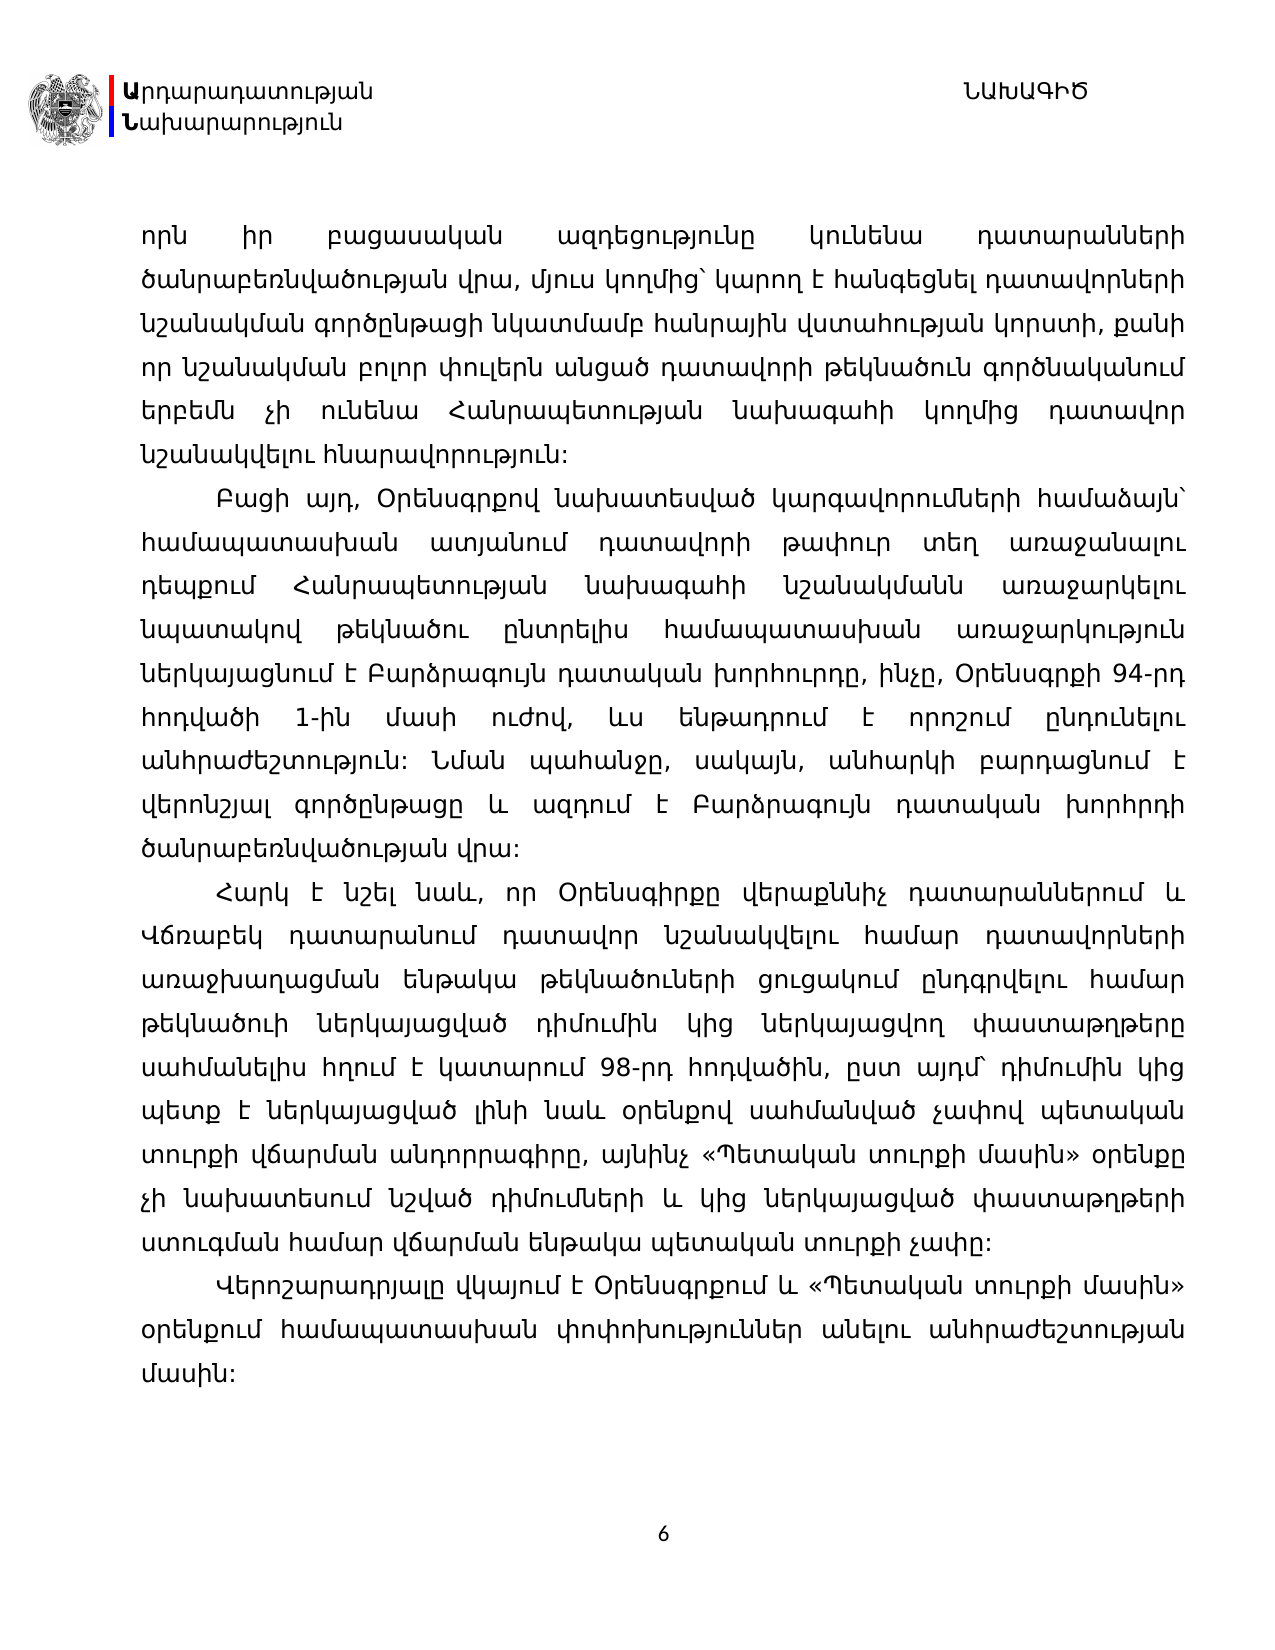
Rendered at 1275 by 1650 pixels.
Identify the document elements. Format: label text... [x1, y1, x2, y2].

text Վերոշարադրյալը վկայում է Օրենսգրքում և «Պետական տուրքի մասին» օրենքում համապատասխան փոփոխություններ անելու անհրաժեշտության մասին: [141, 1272, 1186, 1388]
text Բացի այդ, Օրենսգրքով նախատեսված կարգավորումների համաձայն՝ համապատասխան ատյանում դատավորի թափուր տեղ առաջանալու դեպքում Հանրապետության նախագահի նշանակմանն առաջարկելու նպատակով թեկնածու ընտրելիս համապատասխան առաջարկություն ներկայացնում է Բարձրագույն դատական խորհուրդը, ինչը, Օրենսգրքի 94-րդ հոդվածի 1-ին մասի ուժով, ևս ենթադրում է որոշում ընդունելու անհրաժեշտություն: Նման պահանջը, սակայն, անհարկի բարդացնում է վերոնշյալ գործընթացը և ազդում է Բարձրագույն դատական խորհրդի ծանրաբեռնվածության վրա: [141, 484, 1186, 863]
picture [28, 73, 103, 146]
text Հարկ է նշել նաև, որ Օրենսգիրքը վերաքննիչ դատարաններում և Վճռաբեկ դատարանում դատավոր նշանակվելու համար դատավորների առաջխաղացման ենթակա թեկնածուների ցուցակում ընդգրվելու համար թեկնածուի ներկայացված դիմումին կից ներկայացվող փաստաթղթերը սահմանելիս հղում է կատարում 98-րդ հոդվածին, ըստ այդմ՝ դիմումին կից պետք է ներկայացված լինի նաև օրենքով սահմանված չափով պետական տուրքի վճարման անդորրագիրը, այնինչ «Պետական տուրքի մասին» օրենքը չի նախատեսում նշված դիմումների և կից ներկայացված փաստաթղթերի ստուգման համար վճարման ենթակա պետական տուրքի չափը: [141, 878, 1186, 1257]
